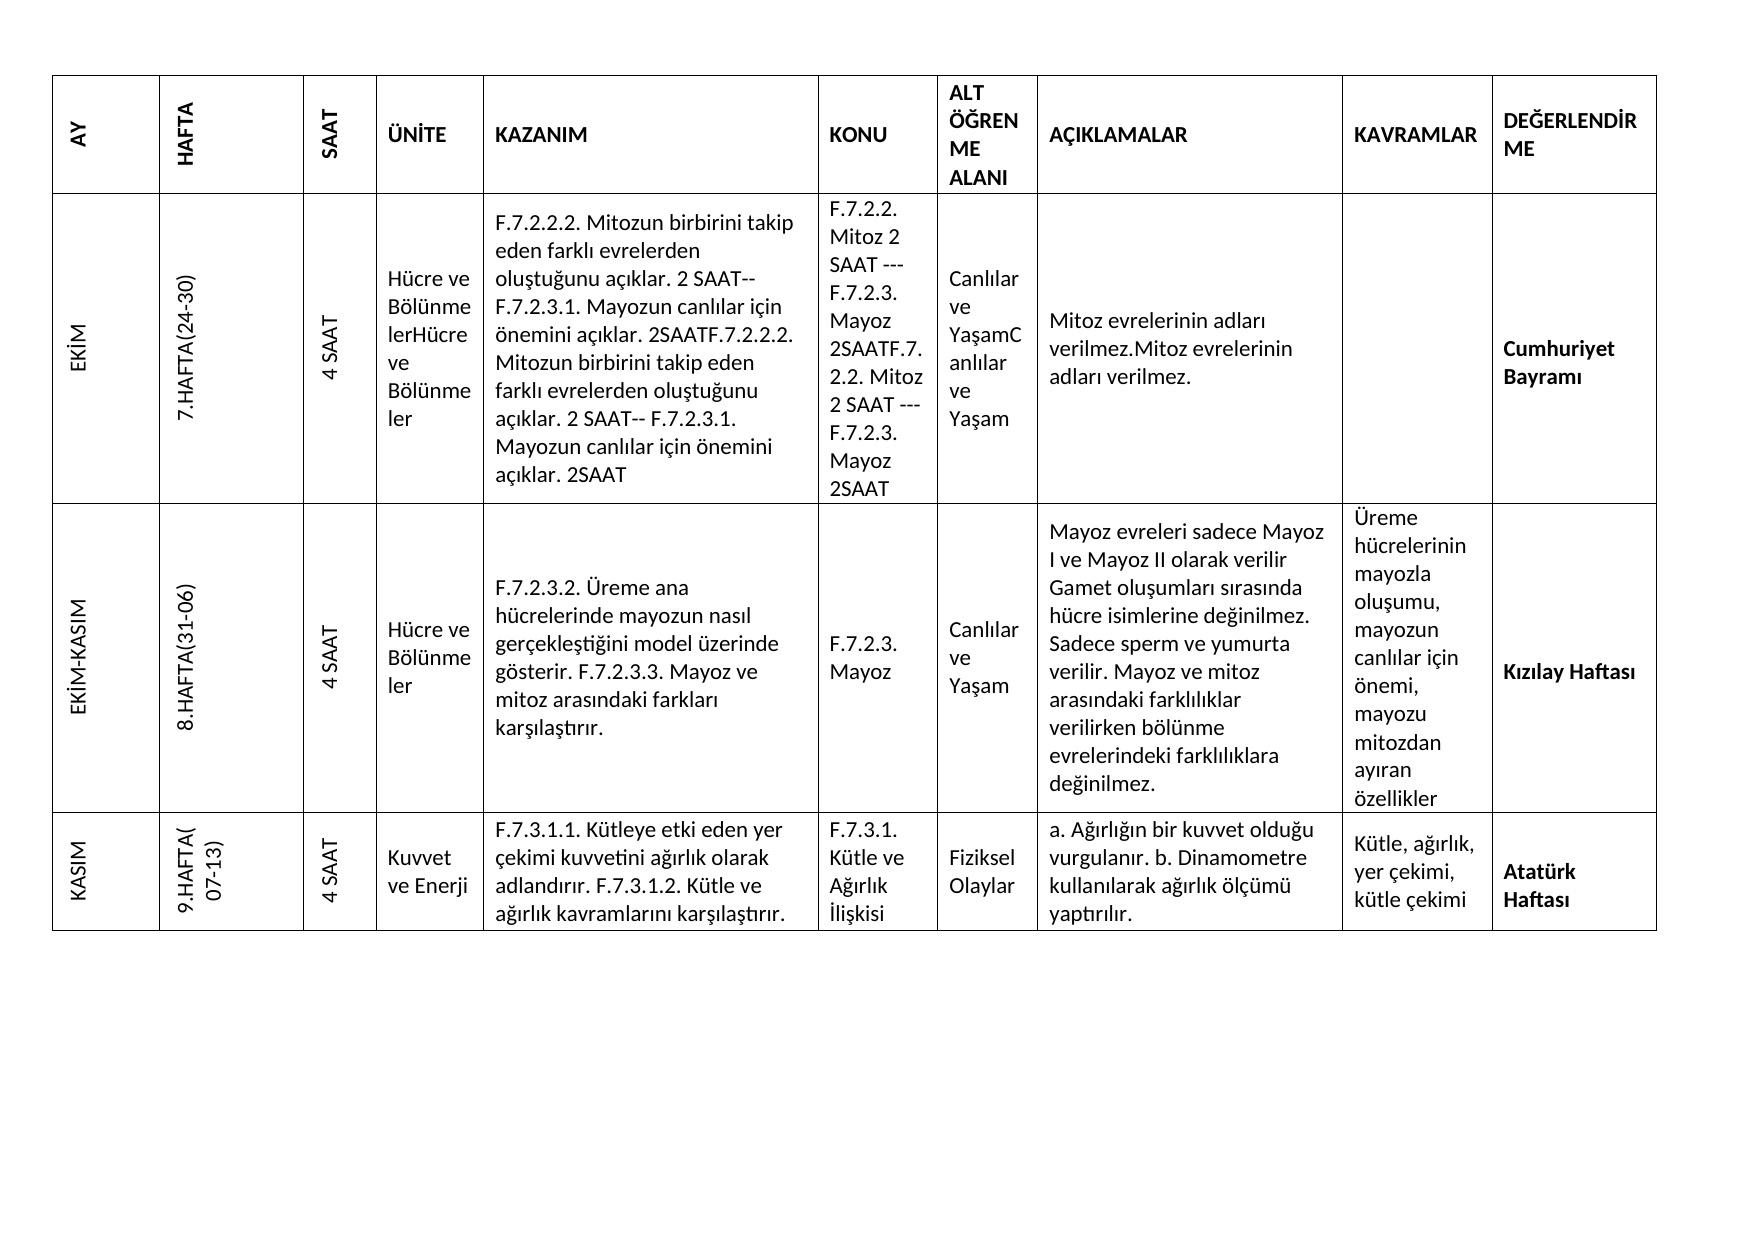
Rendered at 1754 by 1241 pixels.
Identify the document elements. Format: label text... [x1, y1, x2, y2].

table_cell EKİM [53, 194, 159, 502]
table_cell Hücre ve Bölünmeler [377, 504, 483, 812]
table_cell 9.HAFTA(07-13) [160, 813, 303, 930]
table_cell F.7.2.2.2. Mitozun birbirini takip eden farklı evrelerden oluştuğunu açıklar. 2 SAAT-- F.7.2.3.1. Mayozun canlılar için önemini açıklar. 2SAATF.7.2.2.2. Mitozun birbirini takip eden farklı evrelerden oluştuğunu açıklar. 2 SAAT-- F.7.2.3.1. Mayozun canlılar için önemini açıklar. 2SAAT [484, 194, 818, 502]
table_cell EKİM-KASIM [53, 504, 159, 812]
table_cell 8.HAFTA(31-06) [160, 504, 303, 812]
table_cell 4 SAAT [304, 813, 376, 930]
table_cell KASIM [53, 813, 159, 930]
table_cell Fiziksel Olaylar [938, 813, 1037, 930]
table_cell Atatürk Haftası [1493, 813, 1656, 930]
table_cell 7.HAFTA(24-30) [160, 194, 303, 502]
table_cell Üreme hücrelerinin mayozla oluşumu, mayozun canlılar için önemi, mayozu mitozdan ayıran özellikler [1343, 504, 1492, 812]
table_header AY [53, 76, 159, 193]
table_cell Kızılay Haftası [1493, 504, 1656, 812]
table_cell Cumhuriyet Bayramı [1493, 194, 1656, 502]
table_header HAFTA [160, 76, 303, 193]
table_cell F.7.2.3.2. Üreme ana hücrelerinde mayozun nasıl gerçekleştiğini model üzerinde gösterir. F.7.2.3.3. Mayoz ve mitoz arasındaki farkları karşılaştırır. [484, 504, 818, 812]
table_cell 4 SAAT [304, 504, 376, 812]
table_cell Canlılar ve YaşamCanlılar ve Yaşam [938, 194, 1037, 502]
table_cell 4 SAAT [304, 194, 376, 502]
table_cell Kütle, ağırlık, yer çekimi, kütle çekimi [1343, 813, 1492, 930]
table_cell Kuvvet ve Enerji [377, 813, 483, 930]
table_cell a. Ağırlığın bir kuvvet olduğu vurgulanır. b. Dinamometre kullanılarak ağırlık ölçümü yaptırılır. [1038, 813, 1342, 930]
table_header KAVRAMLAR [1343, 76, 1492, 193]
table_cell Mitoz evrelerinin adları verilmez.Mitoz evrelerinin adları verilmez. [1038, 194, 1342, 502]
table_header DEĞERLENDİRME [1493, 76, 1656, 193]
table_header KONU [819, 76, 937, 193]
table_header ALT ÖĞRENME ALANI [938, 76, 1037, 193]
table_header SAAT [304, 76, 376, 193]
table_header KAZANIM [484, 76, 818, 193]
table_cell F.7.3.1.1. Kütleye etki eden yer çekimi kuvvetini ağırlık olarak adlandırır. F.7.3.1.2. Kütle ve ağırlık kavramlarını karşılaştırır. [484, 813, 818, 930]
table_cell Hücre ve BölünmelerHücre ve Bölünmeler [377, 194, 483, 502]
table_header ÜNİTE [377, 76, 483, 193]
table_cell F.7.3.1. Kütle ve Ağırlık İlişkisi [819, 813, 937, 930]
table_cell F.7.2.2. Mitoz 2 SAAT ---F.7.2.3. Mayoz 2SAATF.7.2.2. Mitoz 2 SAAT ---F.7.2.3. Mayoz 2SAAT [819, 194, 937, 502]
table_cell Canlılar ve Yaşam [938, 504, 1037, 812]
table_header AÇIKLAMALAR [1038, 76, 1342, 193]
table_cell Mayoz evreleri sadece Mayoz I ve Mayoz II olarak verilir Gamet oluşumları sırasında hücre isimlerine değinilmez. Sadece sperm ve yumurta verilir. Mayoz ve mitoz arasındaki farklılıklar verilirken bölünme evrelerindeki farklılıklara değinilmez. [1038, 504, 1342, 812]
table_cell [1343, 194, 1492, 502]
table_cell F.7.2.3. Mayoz [819, 504, 937, 812]
